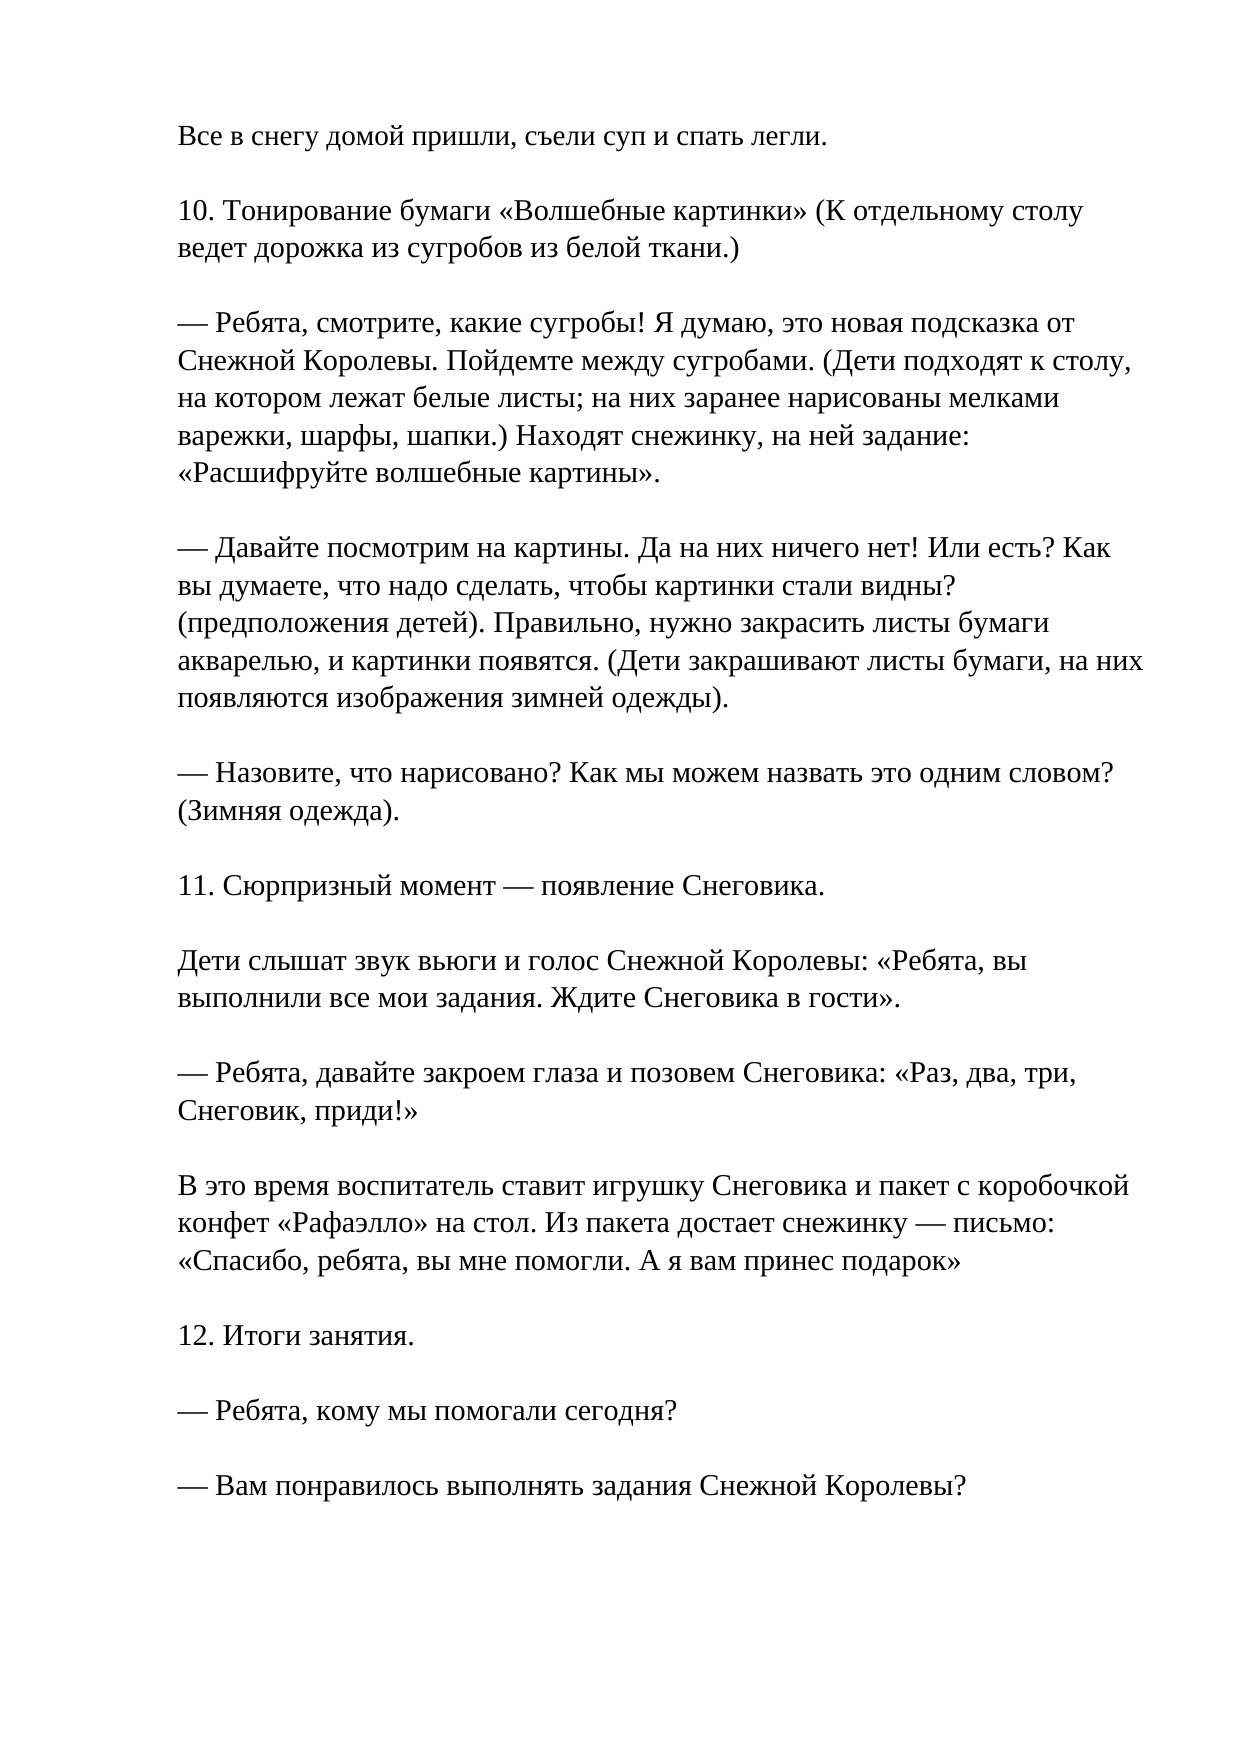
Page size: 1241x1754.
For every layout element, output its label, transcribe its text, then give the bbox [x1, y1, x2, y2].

text — Ребята, смотрите, какие сугробы! Я думаю, это новая подсказка от Снежной Королевы. Пойдемте между сугробами. (Дети подходят к столу, на котором лежат белые листы; на них заранее нарисованы мелками варежки, шарфы, шапки.) Находят снежинку, на ней задание: «Расшифруйте волшебные картины». [177, 302, 1152, 489]
text — Давайте посмотрим на картины. Да на них ничего нет! Или есть? Как вы думаете, что надо сделать, чтобы картинки стали видны? (предположения детей). Правильно, нужно закрасить листы бумаги акварелью, и картинки появятся. (Дети закрашивают листы бумаги, на них появляются изображения зимней одежды). [177, 527, 1152, 714]
text 12. Итоги занятия. [177, 1314, 1152, 1352]
text — Назовите, что нарисовано? Как мы можем назвать это одним словом? (Зимняя одежда). [177, 752, 1152, 827]
text Дети слышат звук вьюги и голос Снежной Королевы: «Ребята, вы выполнили все мои задания. Ждите Снеговика в гости». [177, 939, 1152, 1014]
text В это время воспитатель ставит игрушку Снеговика и пакет с коробочкой конфет «Рафаэлло» на стол. Из пакета достает снежинку — письмо: «Спасибо, ребята, вы мне помогли. А я вам принес подарок» [177, 1164, 1152, 1277]
text 10. Тонирование бумаги «Волшебные картинки» (К отдельному столу ведет дорожка из сугробов из белой ткани.) [177, 189, 1152, 264]
text — Ребята, кому мы помогали сегодня? [177, 1389, 1152, 1427]
text 11. Сюрпризный момент — появление Снеговика. [177, 864, 1152, 902]
text Все в снегу домой пришли, съели суп и спать легли. [177, 118, 1152, 152]
text — Ребята, давайте закроем глаза и позовем Снеговика: «Раз, два, три, Снеговик, приди!» [177, 1052, 1152, 1127]
text — Вам понравилось выполнять задания Снежной Королевы? [177, 1464, 1152, 1502]
